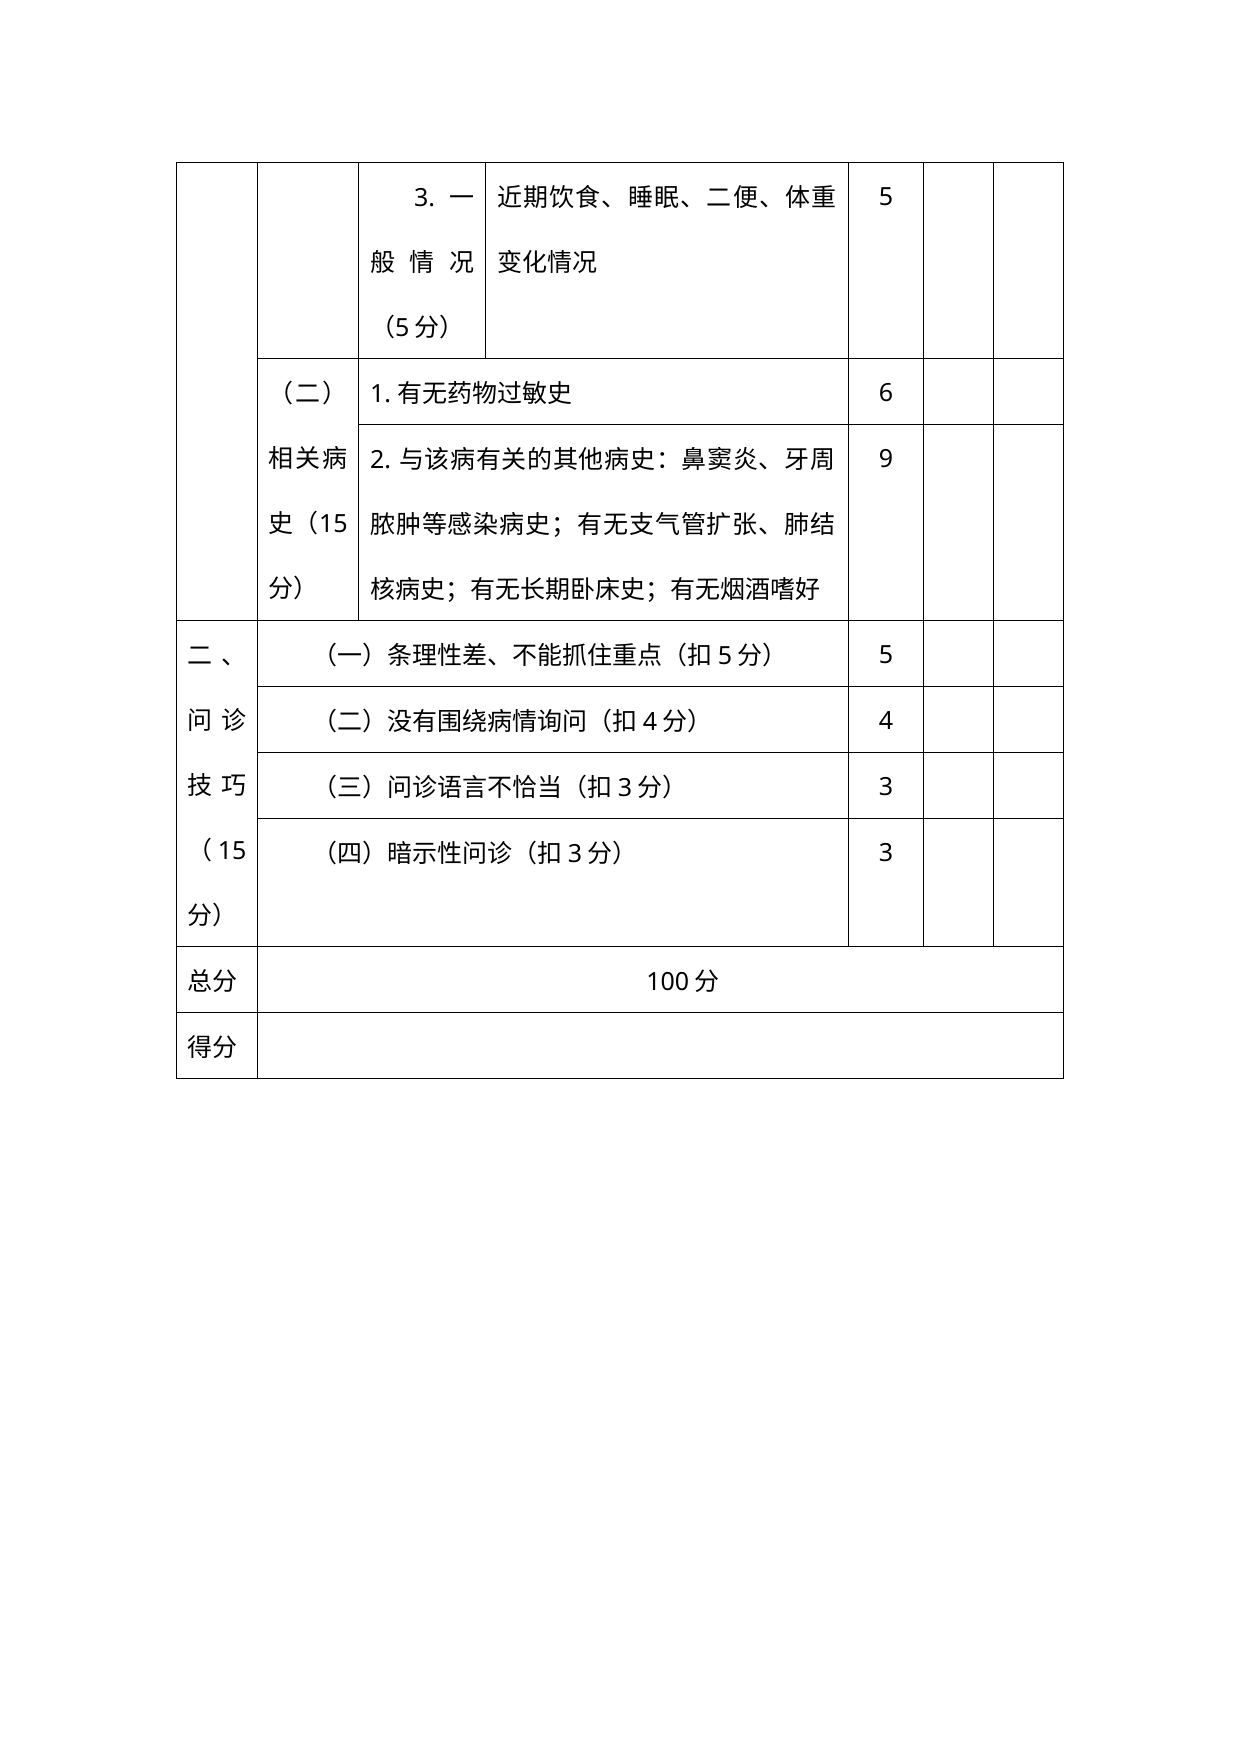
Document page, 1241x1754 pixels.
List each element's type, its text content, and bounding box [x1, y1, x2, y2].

table_cell 6 [849, 359, 923, 424]
table_cell [994, 359, 1063, 424]
table_cell 近期饮食、睡眠、二便、体重变化情况 [486, 163, 848, 358]
table_cell 100分 [258, 947, 1063, 1012]
table_cell [924, 163, 993, 358]
table_cell 5 [849, 621, 923, 686]
table_cell （二）没有围绕病情询问（扣4分） [258, 687, 848, 752]
table_cell 1. 有无药物过敏史 [359, 359, 848, 424]
table_cell [994, 753, 1063, 818]
table_cell 4 [849, 687, 923, 752]
table_cell [258, 1013, 1063, 1078]
table_cell （三）问诊语言不恰当（扣3分） [258, 753, 848, 818]
table_cell 5 [849, 163, 923, 358]
table_cell 二、问诊技巧（15分） [177, 621, 257, 946]
table_cell 3.一般情况（5分） [359, 163, 485, 358]
table_cell 3 [849, 753, 923, 818]
table_cell [924, 425, 993, 620]
table_cell [994, 819, 1063, 946]
table_cell [924, 819, 993, 946]
table_cell （一）条理性差、不能抓住重点（扣5分） [258, 621, 848, 686]
table_cell 9 [849, 425, 923, 620]
table_cell [924, 621, 993, 686]
table_cell 总分 [177, 947, 257, 1012]
table_cell [994, 425, 1063, 620]
table_cell [924, 753, 993, 818]
table_cell [994, 621, 1063, 686]
table_cell 2. 与该病有关的其他病史：鼻窦炎、牙周脓肿等感染病史；有无支气管扩张、肺结核病史；有无长期卧床史；有无烟酒嗜好 [359, 425, 848, 620]
table_cell [924, 687, 993, 752]
table_cell [924, 359, 993, 424]
table_cell 3 [849, 819, 923, 946]
table_cell （二）相关病史（15分） [258, 359, 358, 620]
table_cell 得分 [177, 1013, 257, 1078]
table_cell （四）暗示性问诊（扣3分） [258, 819, 848, 946]
table_cell [994, 687, 1063, 752]
table_cell [994, 163, 1063, 358]
